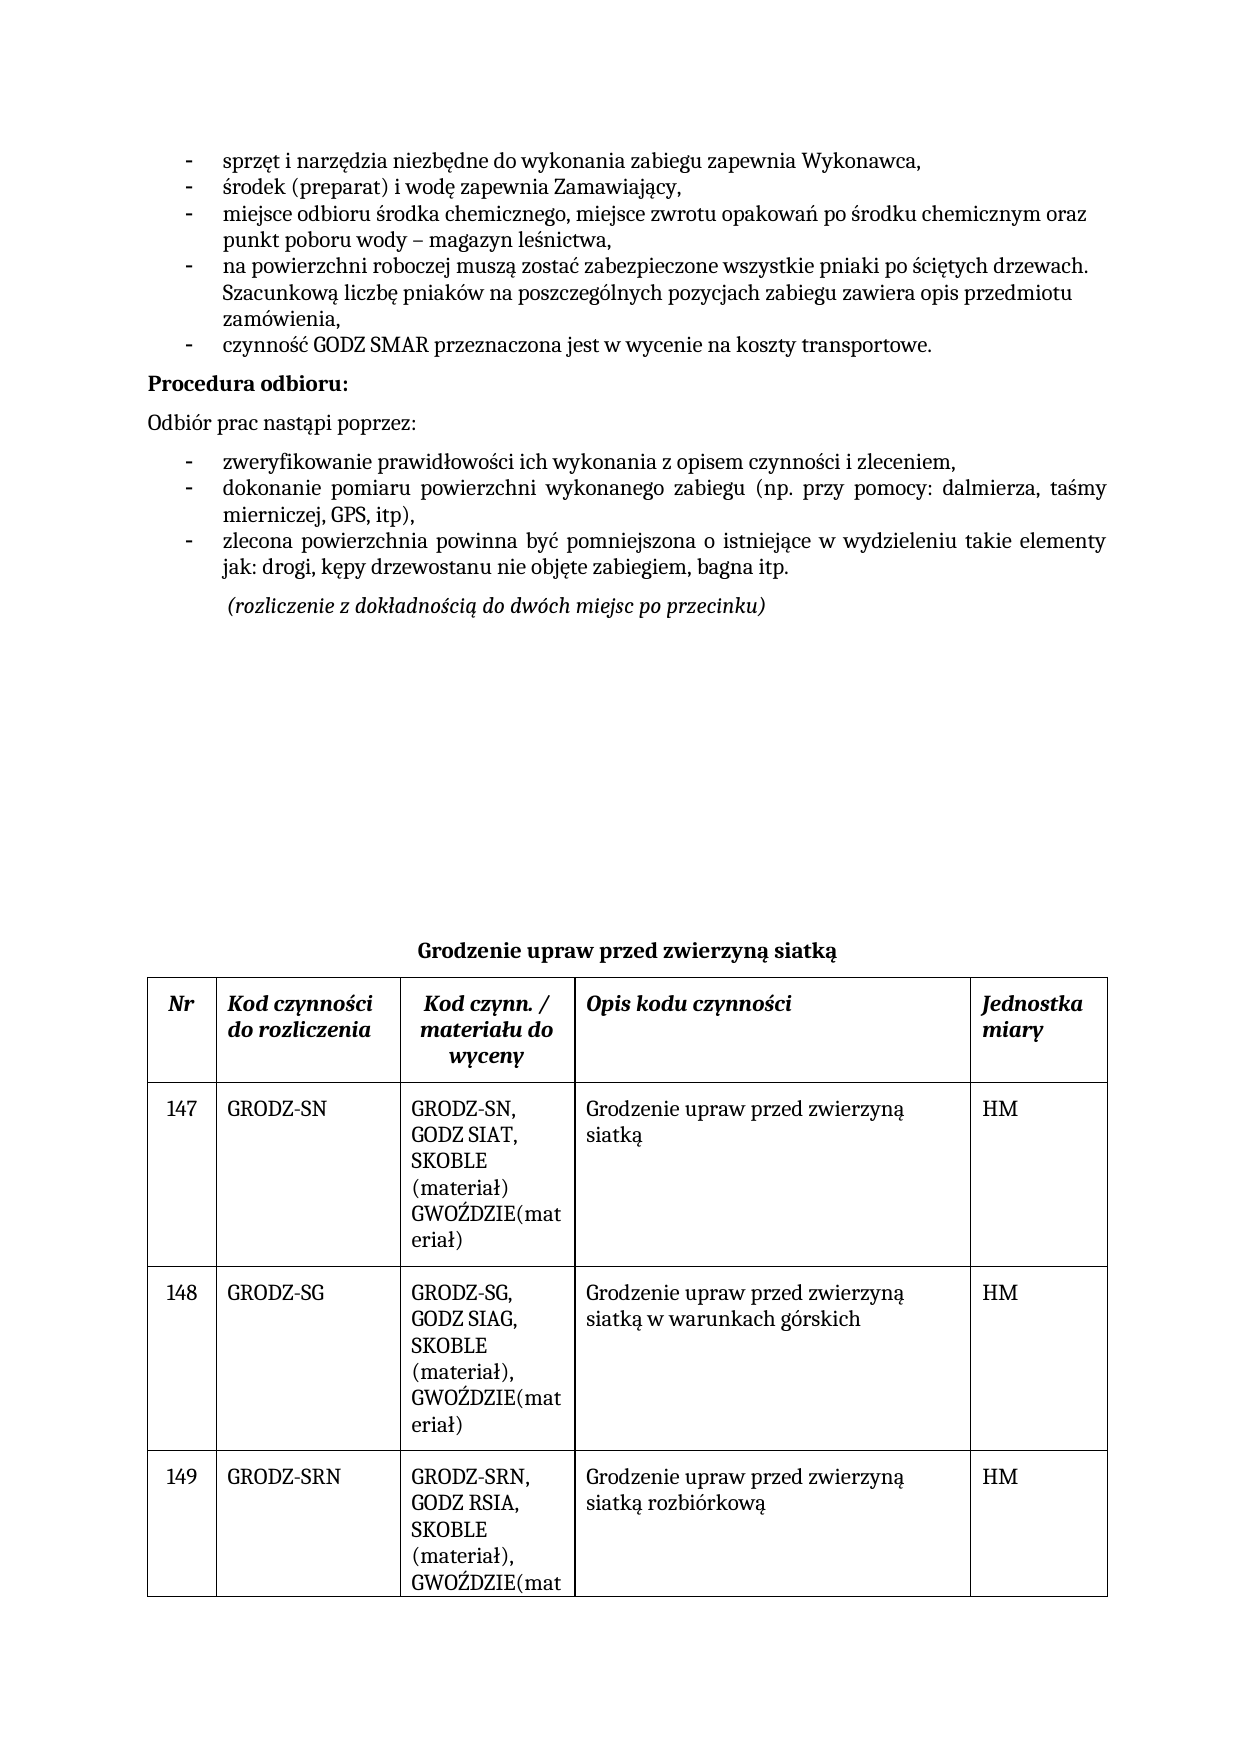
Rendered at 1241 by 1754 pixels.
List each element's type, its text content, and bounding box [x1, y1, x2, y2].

text Grodzenie upraw przed zwierzyną siatką [148, 938, 1107, 964]
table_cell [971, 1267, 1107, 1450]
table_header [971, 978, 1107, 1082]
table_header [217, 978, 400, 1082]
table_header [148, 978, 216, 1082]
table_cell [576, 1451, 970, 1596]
list miejsce odbioru środka chemicznego, miejsce zwrotu opakowań po środku chemicznym oraz punkt poboru wody – magazyn leśnictwa, [185, 200, 1107, 253]
list na powierzchni roboczej muszą zostać zabezpieczone wszystkie pniaki po ściętych drzewach. Szacunkową liczbę pniaków na poszczególnych pozycjach zabiegu zawiera opis przedmiotu zamówienia, [185, 253, 1107, 332]
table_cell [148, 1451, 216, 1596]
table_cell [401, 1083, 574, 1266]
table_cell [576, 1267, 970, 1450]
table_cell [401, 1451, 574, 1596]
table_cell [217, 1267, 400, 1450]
list dokonanie pomiaru powierzchni wykonanego zabiegu (np. przy pomocy: dalmierza, taśmy mierniczej, GPS, itp), [185, 475, 1107, 528]
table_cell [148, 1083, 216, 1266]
list sprzęt i narzędzia niezbędne do wykonania zabiegu zapewnia Wykonawca, [185, 148, 1107, 174]
text Odbiór prac nastąpi poprzez: [148, 410, 1107, 436]
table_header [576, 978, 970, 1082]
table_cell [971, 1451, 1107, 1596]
list zlecona powierzchnia powinna być pomniejszona o istniejące w wydzieleniu takie elementy jak: drogi, kępy drzewostanu nie objęte zabiegiem, bagna itp. [185, 528, 1107, 580]
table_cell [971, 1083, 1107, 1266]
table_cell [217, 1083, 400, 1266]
text (rozliczenie z dokładnością do dwóch miejsc po przecinku) [148, 593, 1107, 619]
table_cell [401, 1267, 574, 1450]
text Procedura odbioru: [148, 371, 1107, 397]
list środek (preparat) i wodę zapewnia Zamawiający, [185, 174, 1107, 200]
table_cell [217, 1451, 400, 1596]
list czynność GODZ SMAR przeznaczona jest w wycenie na koszty transportowe. [185, 332, 1107, 358]
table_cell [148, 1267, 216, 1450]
list zweryfikowanie prawidłowości ich wykonania z opisem czynności i zleceniem, [185, 449, 1107, 475]
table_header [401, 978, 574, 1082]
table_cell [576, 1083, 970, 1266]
